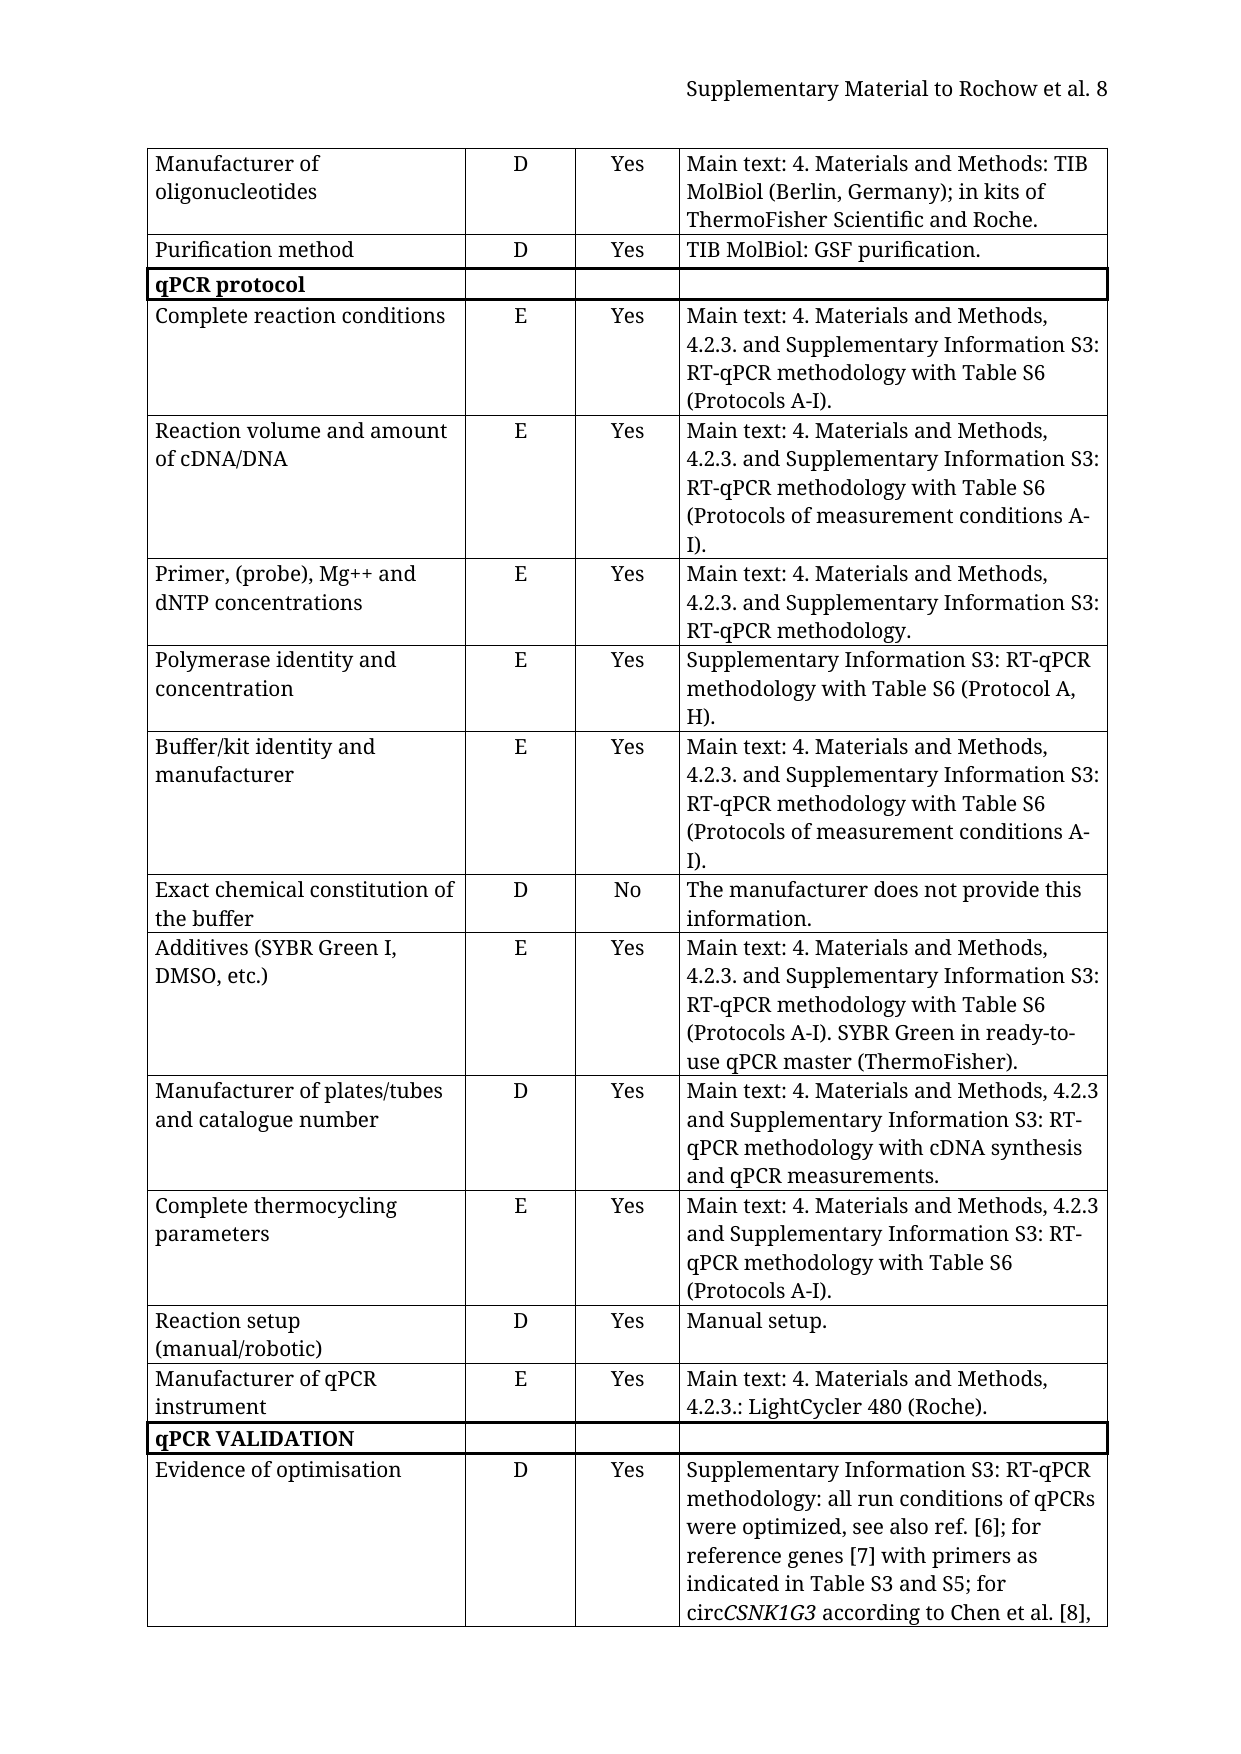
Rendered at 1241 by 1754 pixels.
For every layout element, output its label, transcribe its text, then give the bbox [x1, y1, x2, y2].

table_cell Manufacturer of qPCR instrument [148, 1364, 465, 1421]
table_cell Yes [576, 933, 679, 1075]
table_cell Yes [576, 416, 679, 558]
table_cell Buffer/kit identity and manufacturer [148, 732, 465, 874]
table_cell D [466, 235, 575, 267]
table_cell [466, 1424, 575, 1452]
table_cell Yes [576, 149, 679, 234]
table_cell D [466, 1455, 575, 1626]
table_cell [576, 1424, 679, 1452]
table_cell Yes [576, 1364, 679, 1421]
table_cell The manufacturer does not provide this information. [680, 875, 1107, 932]
table_cell E [466, 416, 575, 558]
table_cell [466, 270, 575, 298]
table_cell [680, 1424, 1106, 1452]
table_cell Main text: 4. Materials and Methods, 4.2.3. and Supplementary Information S3: RT-qPCR methodology with Table S6 (Protocols of measurement conditions A-I). [680, 416, 1107, 558]
table_cell E [466, 301, 575, 415]
table_cell Manufacturer of plates/tubes and catalogue number [148, 1076, 465, 1190]
table_cell Complete reaction conditions [148, 301, 465, 415]
table_cell Complete thermocycling parameters [148, 1191, 465, 1305]
table_cell Yes [576, 1455, 679, 1626]
table_cell Yes [576, 732, 679, 874]
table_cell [680, 1455, 1107, 1626]
table_cell Main text: 4. Materials and Methods, 4.2.3. and Supplementary Information S3: RT-qPCR methodology with Table S6 (Protocols A-I). SYBR Green in ready-to-use qPCR master (ThermoFisher). [680, 933, 1107, 1075]
table_cell Reaction volume and amount of cDNA/DNA [148, 416, 465, 558]
table_cell Purification method [148, 235, 465, 267]
table_cell D [466, 1306, 575, 1363]
table_cell qPCR VALIDATION [149, 1424, 465, 1452]
table_cell Exact chemical constitution of the buffer [148, 875, 465, 932]
table_cell Main text: 4. Materials and Methods, 4.2.3. and Supplementary Information S3: RT-qPCR methodology. [680, 559, 1107, 644]
table_cell E [466, 559, 575, 644]
table_cell D [466, 1076, 575, 1190]
table_cell Main text: 4. Materials and Methods, 4.2.3. and Supplementary Information S3: RT-qPCR methodology with Table S6 (Protocols A-I). [680, 301, 1107, 415]
table_cell Yes [576, 559, 679, 644]
table_cell [680, 270, 1106, 298]
table_cell E [466, 933, 575, 1075]
table_cell Yes [576, 301, 679, 415]
table_cell Yes [576, 1076, 679, 1190]
table_cell Yes [576, 1191, 679, 1305]
table_cell TIB MolBiol: GSF purification. [680, 235, 1107, 267]
table_cell qPCR protocol [149, 270, 465, 298]
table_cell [148, 1455, 465, 1626]
table_cell Main text: 4. Materials and Methods, 4.2.3 and Supplementary Information S3: RT-qPCR methodology with cDNA synthesis and qPCR measurements. [680, 1076, 1107, 1190]
table_cell Supplementary Information S3: RT-qPCR methodology with Table S6 (Protocol A, H). [680, 646, 1107, 731]
table_cell Main text: 4. Materials and Methods: TIB MolBiol (Berlin, Germany); in kits of ThermoFisher Scientific and Roche. [680, 149, 1107, 234]
table_cell Manufacturer of oligonucleotides [148, 149, 465, 234]
table_cell Primer, (probe), Mg++ and dNTP concentrations [148, 559, 465, 644]
table_cell Yes [576, 1306, 679, 1363]
table_cell D [466, 149, 575, 234]
table_cell Yes [576, 646, 679, 731]
table_cell Yes [576, 235, 679, 267]
table_cell E [466, 1364, 575, 1421]
table_cell Manual setup. [680, 1306, 1107, 1363]
table_cell E [466, 646, 575, 731]
table_cell Reaction setup (manual/robotic) [148, 1306, 465, 1363]
table_cell Main text: 4. Materials and Methods, 4.2.3 and Supplementary Information S3: RT-qPCR methodology with Table S6 (Protocols A-I). [680, 1191, 1107, 1305]
table_cell E [466, 1191, 575, 1305]
table_cell Additives (SYBR Green I, DMSO, etc.) [148, 933, 465, 1075]
table_cell Main text: 4. Materials and Methods, 4.2.3.: LightCycler 480 (Roche). [680, 1364, 1107, 1421]
table_cell Polymerase identity and concentration [148, 646, 465, 731]
table_cell E [466, 732, 575, 874]
table_cell D [466, 875, 575, 932]
table_cell No [576, 875, 679, 932]
table_cell [576, 270, 679, 298]
table_cell Main text: 4. Materials and Methods, 4.2.3. and Supplementary Information S3: RT-qPCR methodology with Table S6 (Protocols of measurement conditions A-I). [680, 732, 1107, 874]
